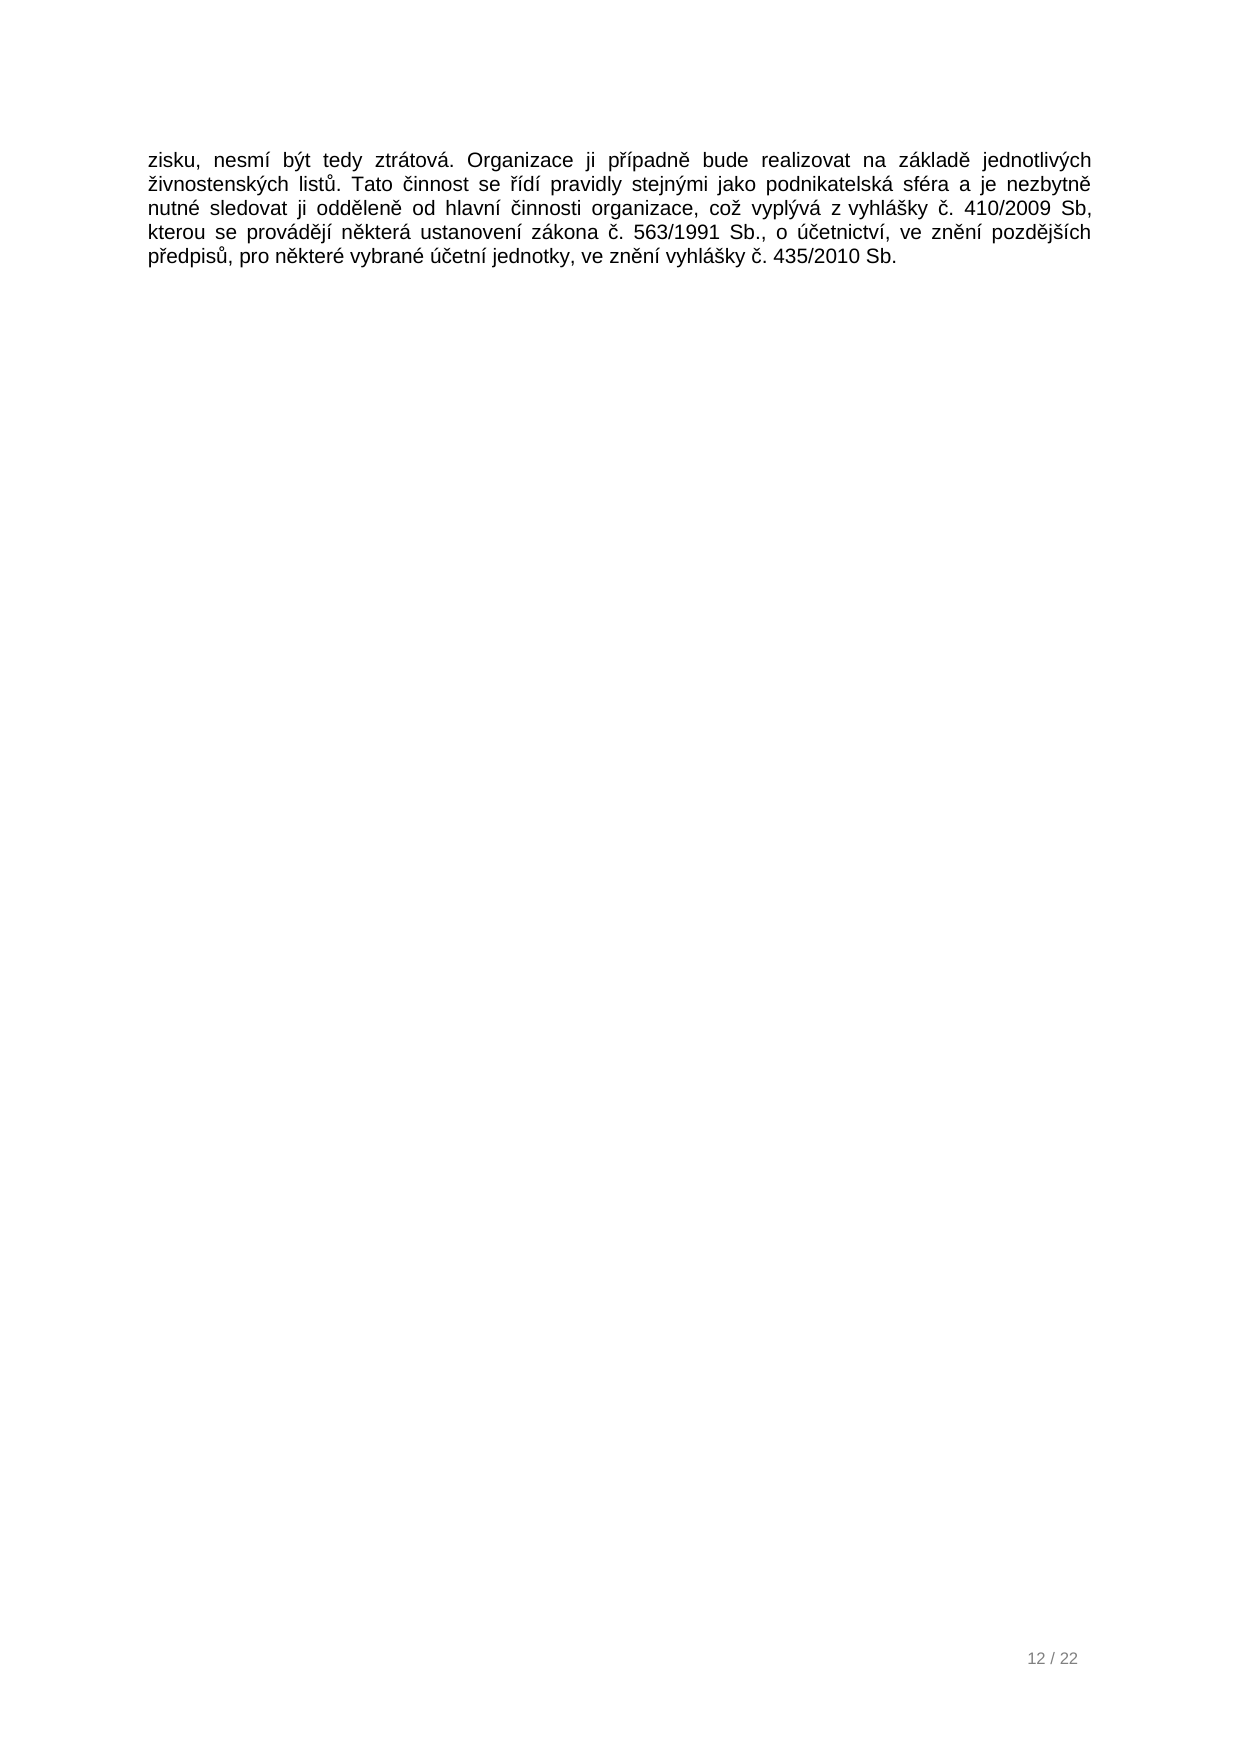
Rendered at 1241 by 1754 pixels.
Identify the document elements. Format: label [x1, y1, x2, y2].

text [148, 148, 1092, 267]
